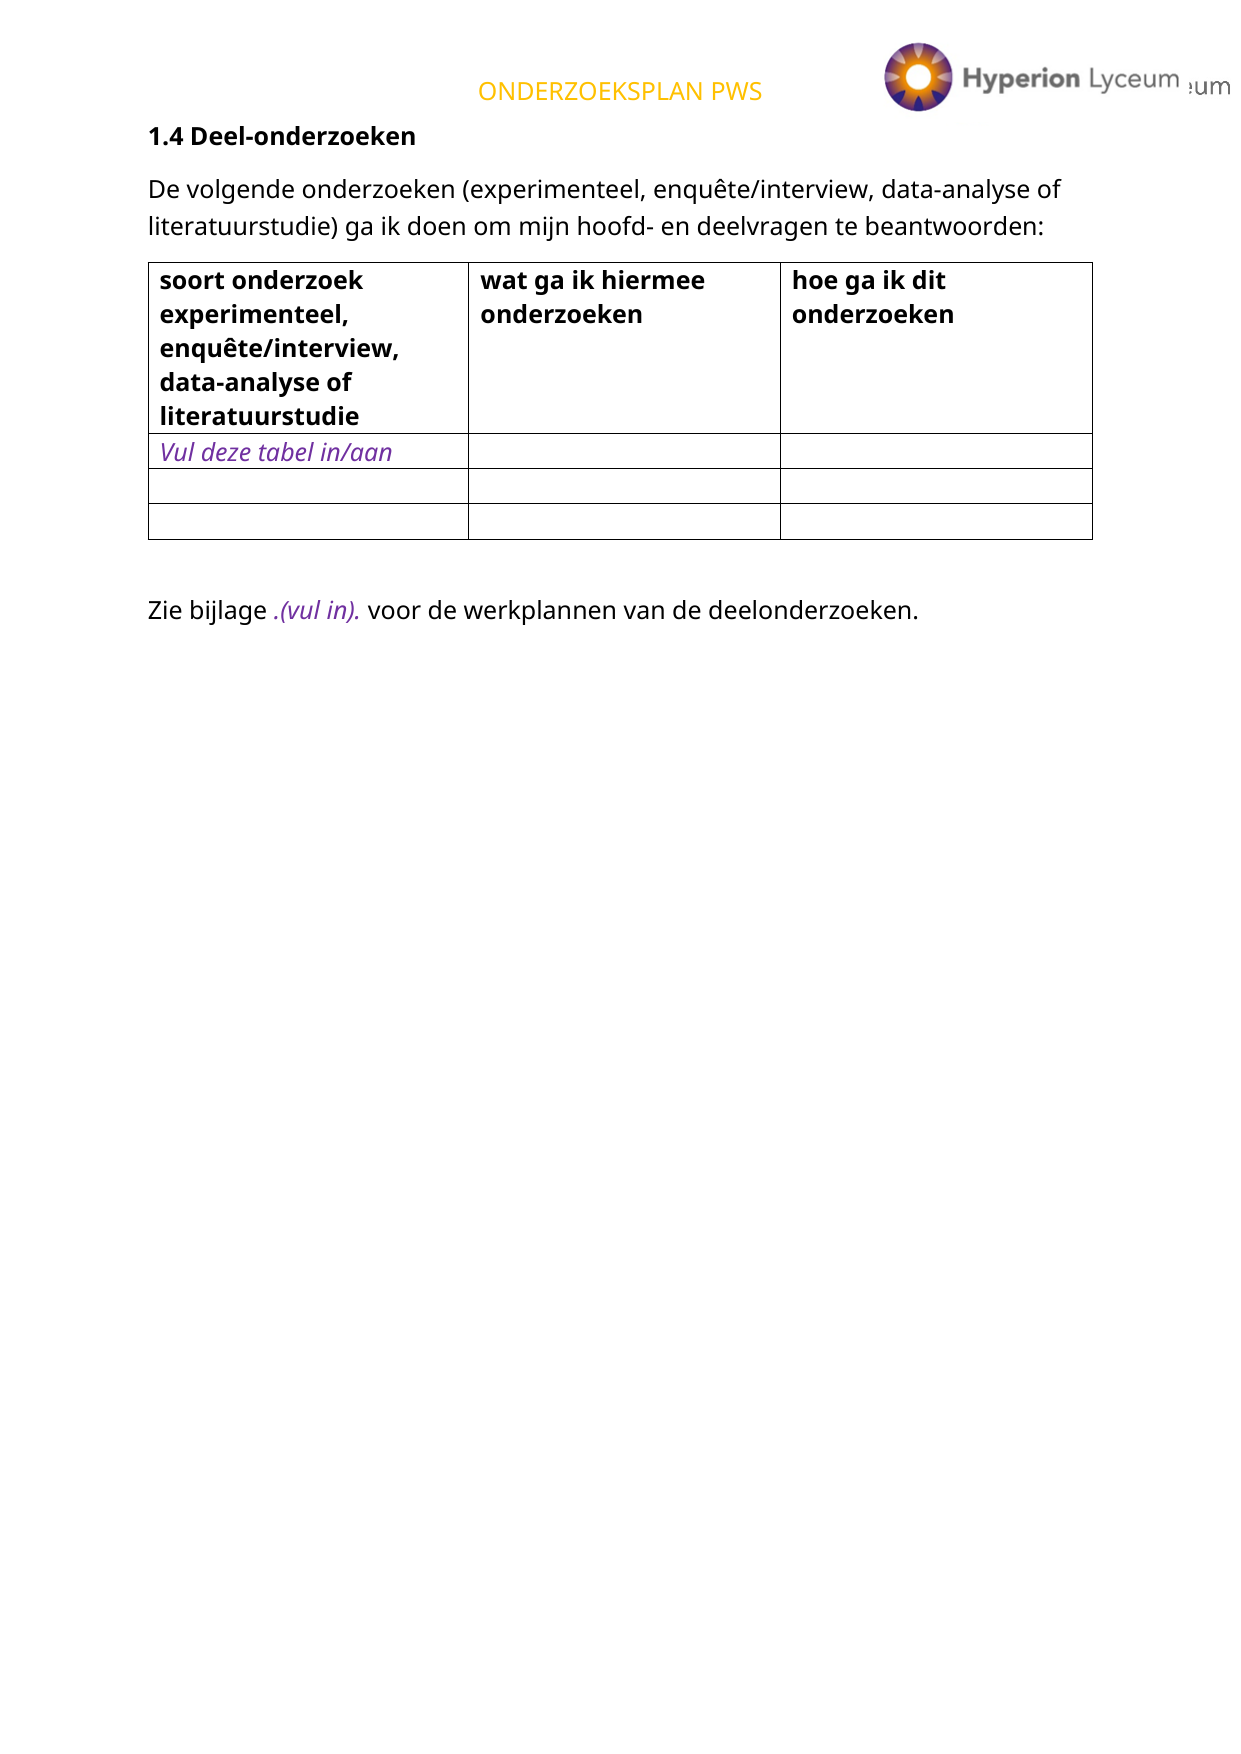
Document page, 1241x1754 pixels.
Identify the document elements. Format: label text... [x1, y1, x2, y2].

table_header soort onderzoek experimenteel, enquête/interview, data-analyse of literatuurstudie [149, 263, 468, 433]
text 1.4 Deel-onderzoeken [148, 118, 1093, 152]
table_cell [469, 504, 780, 538]
table_cell Vul deze tabel in/aan [149, 434, 468, 468]
table_cell [149, 469, 468, 503]
table_cell [781, 434, 1092, 468]
table_cell [149, 504, 468, 538]
text Zie bijlage .(vul in). voor de werkplannen van de deelonderzoeken. [148, 593, 1093, 627]
table_cell [781, 469, 1092, 503]
table_header wat ga ik hiermee onderzoeken [469, 263, 780, 433]
table_cell [781, 504, 1092, 538]
table_header hoe ga ik dit onderzoeken [781, 263, 1092, 433]
table_cell [469, 434, 780, 468]
table_cell [469, 469, 780, 503]
text De volgende onderzoeken (experimenteel, enquête/interview, data-analyse of literatuurstudie) ga ik doen om mijn hoofd- en deelvragen te beantwoorden: [148, 172, 1093, 242]
picture [873, 32, 1241, 129]
